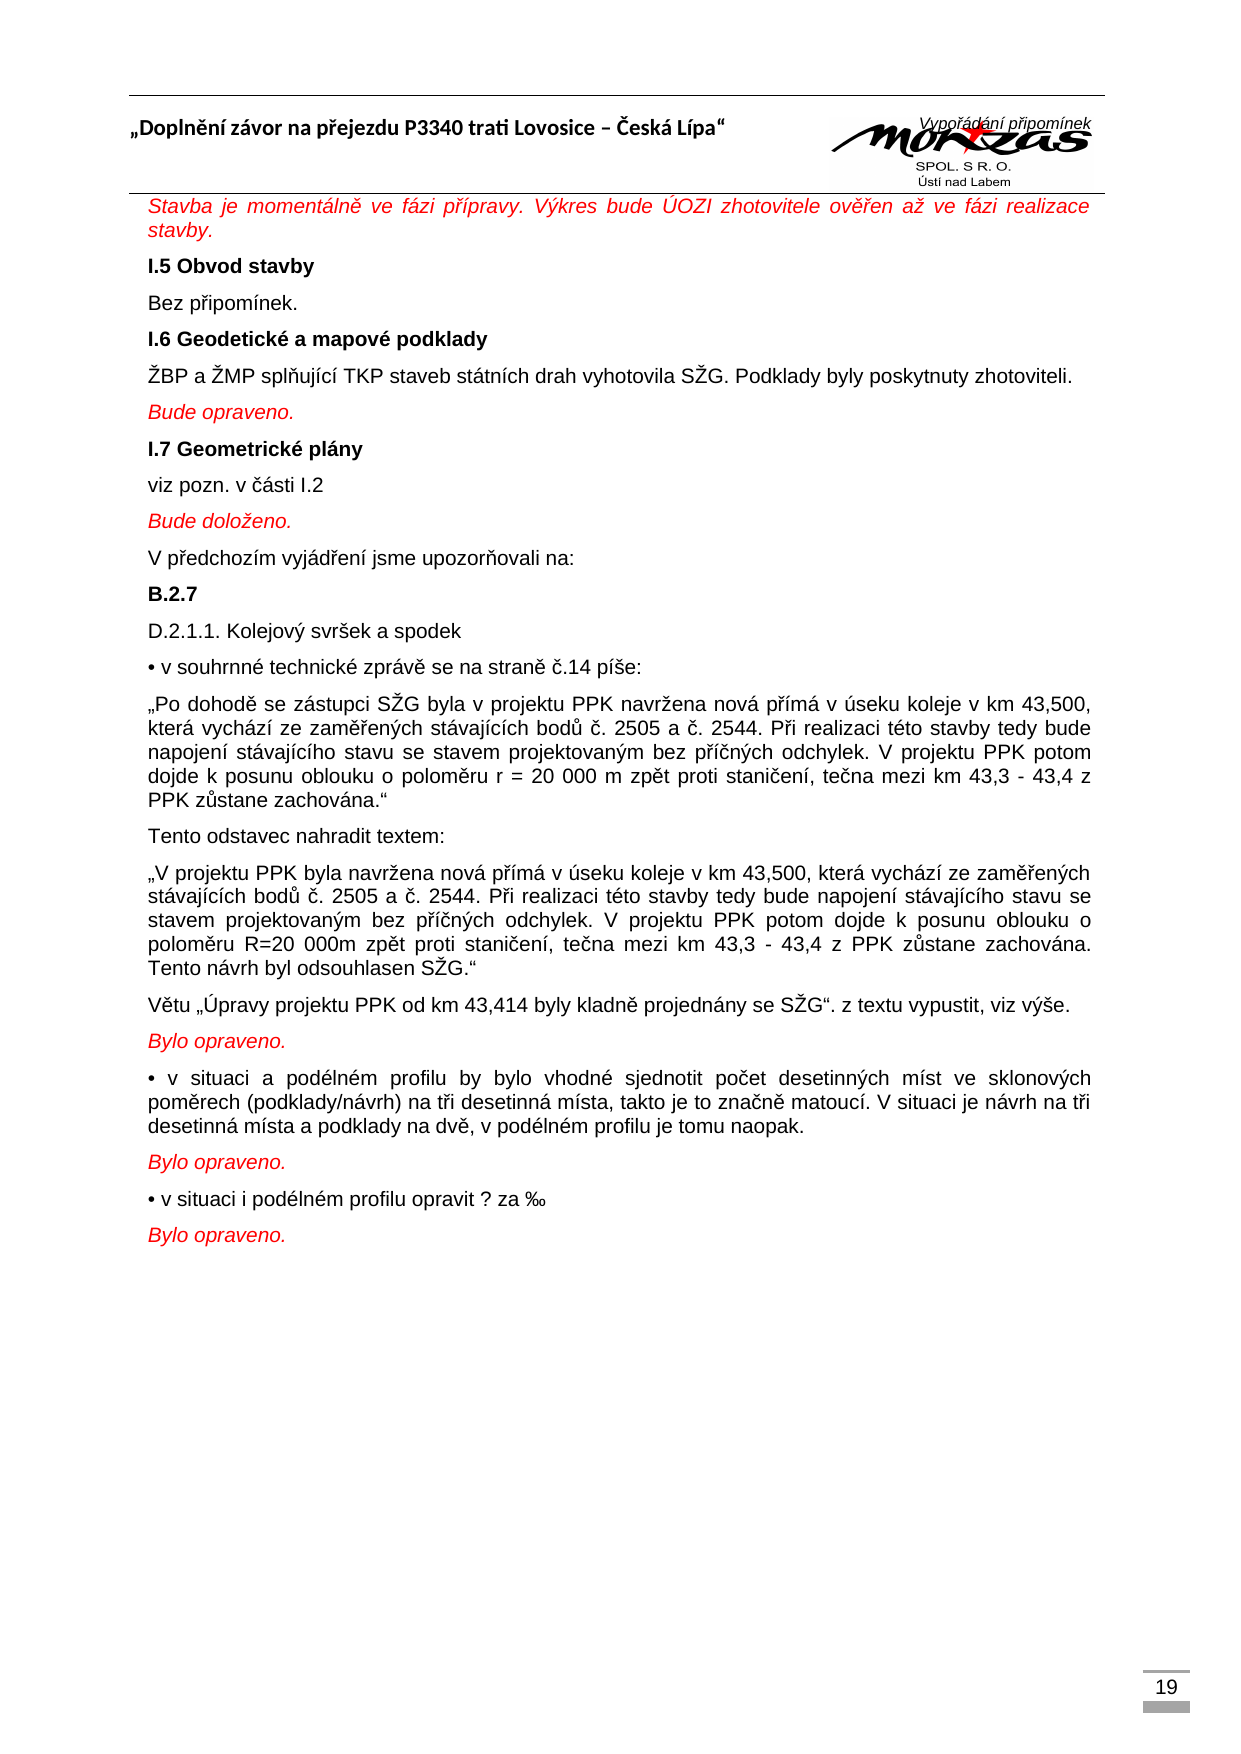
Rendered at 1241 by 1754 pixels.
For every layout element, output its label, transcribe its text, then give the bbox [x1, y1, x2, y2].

text ŽBP a ŽMP splňující TKP staveb státních drah vyhotovila SŽG. Podklady byly poskytnuty zhotoviteli. [148, 363, 1093, 387]
text „Po dohodě se zástupci SŽG byla v projektu PPK navržena nová přímá v úseku koleje v km 43,500, která vychází ze zaměřených stávajících bodů č. 2505 a č. 2544. Při realizaci této stavby tedy bude napojení stávajícího stavu se stavem projektovaným bez příčných odchylek. V projektu PPK potom dojde k posunu oblouku o poloměru r = 20 000 m zpět proti staničení, tečna mezi km 43,3 - 43,4 z PPK zůstane zachována.“ [148, 692, 1093, 811]
text Bude doloženo. [148, 509, 1093, 533]
text Bude opraveno. [148, 400, 1093, 424]
text Bylo opraveno. [148, 1029, 1093, 1053]
text • v situaci i podélném profilu opravit ? za ‰ [148, 1186, 1093, 1210]
text Stavba je momentálně ve fázi přípravy. Výkres bude ÚOZI zhotovitele ověřen až ve fázi realizace stavby. [148, 194, 1093, 242]
text I.6 Geodetické a mapové podklady [148, 327, 1093, 351]
text Větu „Úpravy projektu PPK od km 43,414 byly kladně projednány se SŽG“. z textu vypustit, viz výše. [148, 993, 1093, 1017]
text „V projektu PPK byla navržena nová přímá v úseku koleje v km 43,500, která vychází ze zaměřených stávajících bodů č. 2505 a č. 2544. Při realizaci této stavby tedy bude napojení stávajícího stavu se stavem projektovaným bez příčných odchylek. V projektu PPK potom dojde k posunu oblouku o poloměru R=20 000m zpět proti staničení, tečna mezi km 43,3 - 43,4 z PPK zůstane zachována. Tento návrh byl odsouhlasen SŽG.“ [148, 860, 1093, 980]
text I.5 Obvod stavby [148, 254, 1093, 278]
text • v situaci a podélném profilu by bylo vhodné sjednotit počet desetinných míst ve sklonových poměrech (podklady/návrh) na tři desetinná místa, takto je to značně matoucí. V situaci je návrh na tři desetinná místa a podklady na dvě, v podélném profilu je tomu naopak. [148, 1066, 1093, 1137]
text Bez připomínek. [148, 291, 1093, 314]
text Tento odstavec nahradit textem: [148, 824, 1093, 848]
text Bylo opraveno. [148, 1223, 1093, 1247]
text • v souhrnné technické zprávě se na straně č.14 píše: [148, 655, 1093, 679]
text I.7 Geometrické plány [148, 436, 1093, 460]
text viz pozn. v části I.2 [148, 473, 1093, 497]
text Stavba je momentálně ve fázi přípravy. Výkres bude ÚOZI zhotovitele ověřen až ve fázi realizace stavby. [148, 133, 1093, 193]
text D.2.1.1. Kolejový svršek a spodek [148, 619, 1093, 643]
text Bylo opraveno. [148, 1150, 1093, 1174]
text B.2.7 [148, 582, 1093, 606]
text V předchozím vyjádření jsme upozorňovali na: [148, 546, 1093, 570]
